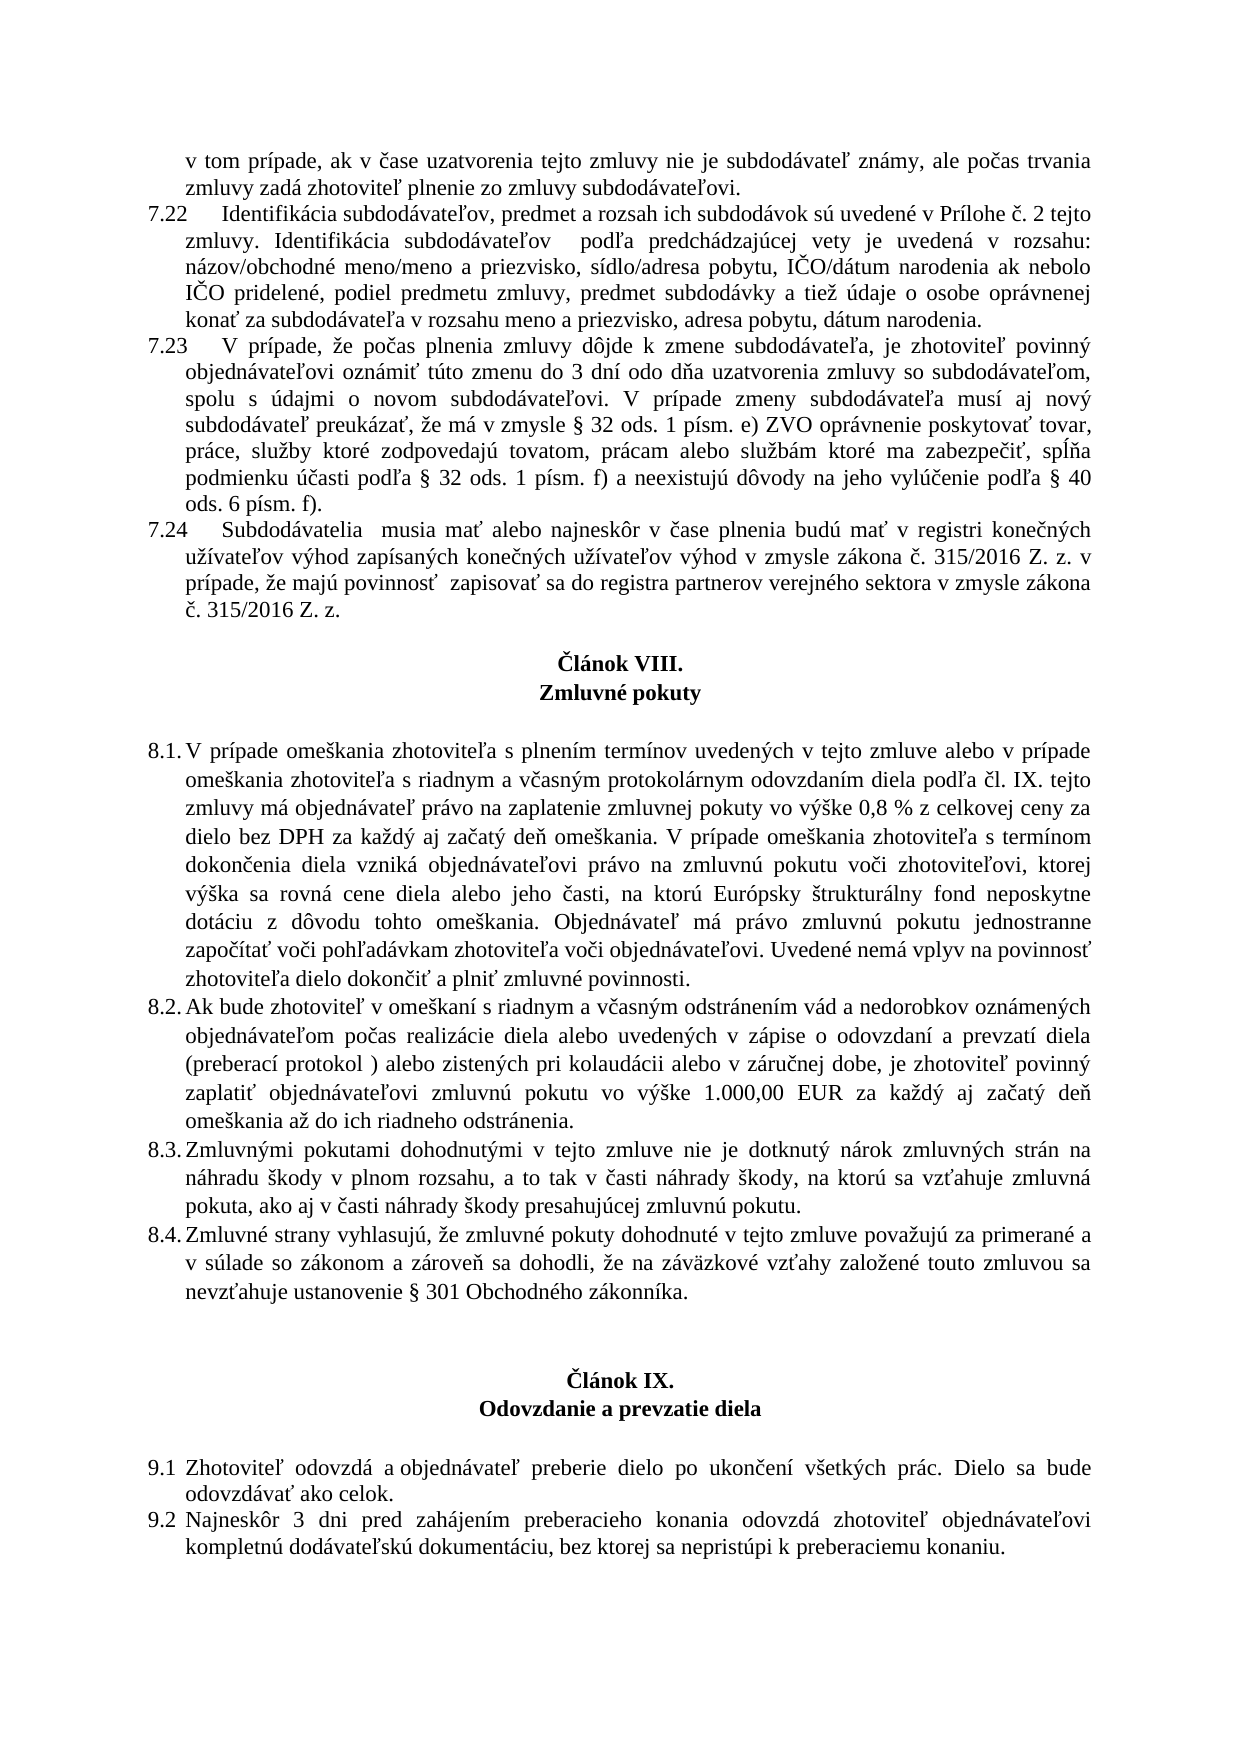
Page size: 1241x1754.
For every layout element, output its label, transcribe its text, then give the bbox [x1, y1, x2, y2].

list Najneskôr 3 dni pred zahájením preberacieho konania odovzdá zhotoviteľ objednávateľovi kompletnú dodávateľskú dokumentáciu, bez ktorej sa nepristúpi k preberaciemu konaniu. [148, 1506, 1093, 1559]
text Zmluvné pokuty [148, 679, 1093, 705]
text Článok VIII. [148, 650, 1093, 677]
list V prípade omeškania zhotoviteľa s plnením termínov uvedených v tejto zmluve alebo v prípade omeškania zhotoviteľa s riadnym a včasným protokolárnym odovzdaním diela podľa čl. IX. tejto zmluvy má objednávateľ právo na zaplatenie zmluvnej pokuty vo výške 0,8 % z celkovej ceny za dielo bez DPH za každý aj začatý deň omeškania. V prípade omeškania zhotoviteľa s termínom dokončenia diela vzniká objednávateľovi právo na zmluvnú pokutu voči zhotoviteľovi, ktorej výška sa rovná cene diela alebo jeho časti, na ktorú Európsky štrukturálny fond neposkytne dotáciu z dôvodu tohto omeškania. Objednávateľ má právo zmluvnú pokutu jednostranne započítať voči pohľadávkam zhotoviteľa voči objednávateľovi. Uvedené nemá vplyv na povinnosť zhotoviteľa dielo dokončiť a plniť zmluvné povinnosti. [148, 737, 1093, 991]
list Identifikácia subdodávateľov, predmet a rozsah ich subdodávok sú uvedené v Prílohe č. 2 tejto zmluvy. Identifikácia subdodávateľov podľa predchádzajúcej vety je uvedená v rozsahu: názov/obchodné meno/meno a priezvisko, sídlo/adresa pobytu, IČO/dátum narodenia ak nebolo IČO pridelené, podiel predmetu zmluvy, predmet subdodávky a tiež údaje o osobe oprávnenej konať za subdodávateľa v rozsahu meno a priezvisko, adresa pobytu, dátum narodenia. [148, 200, 1093, 332]
text Odovzdanie a prevzatie diela [148, 1395, 1093, 1421]
list V prípade, že počas plnenia zmluvy dôjde k zmene subdodávateľa, je zhotoviteľ povinný objednávateľovi oznámiť túto zmenu do 3 dní odo dňa uzatvorenia zmluvy so subdodávateľom, spolu s údajmi o novom subdodávateľovi. V prípade zmeny subdodávateľa musí aj nový subdodávateľ preukázať, že má v zmysle § 32 ods. 1 písm. e) ZVO oprávnenie poskytovať tovar, práce, služby ktoré zodpovedajú tovatom, prácam alebo službám ktoré ma zabezpečiť, spĺňa podmienku účasti podľa § 32 ods. 1 písm. f) a neexistujú dôvody na jeho vylúčenie podľa § 40 ods. 6 písm. f). [148, 332, 1093, 517]
list Zmluvnými pokutami dohodnutými v tejto zmluve nie je dotknutý nárok zmluvných strán na náhradu škody v plnom rozsahu, a to tak v časti náhrady škody, na ktorú sa vzťahuje zmluvná pokuta, ako aj v časti náhrady škody presahujúcej zmluvnú pokutu. [148, 1136, 1093, 1219]
list Ak bude zhotoviteľ v omeškaní s riadnym a včasným odstránením vád a nedorobkov oznámených objednávateľom počas realizácie diela alebo uvedených v zápise o odovzdaní a prevzatí diela (preberací protokol ) alebo zistených pri kolaudácii alebo v záručnej dobe, je zhotoviteľ povinný zaplatiť objednávateľovi zmluvnú pokutu vo výške 1.000,00 EUR za každý aj začatý deň omeškania až do ich riadneho odstránenia. [148, 993, 1093, 1133]
list Zmluvné strany vyhlasujú, že zmluvné pokuty dohodnuté v tejto zmluve považujú za primerané a v súlade so zákonom a zároveň sa dohodli, že na záväzkové vzťahy založené touto zmluvou sa nevzťahuje ustanovenie § 301 Obchodného zákonníka. [148, 1221, 1093, 1304]
list Subdodávatelia musia mať alebo najneskôr v čase plnenia budú mať v registri konečných užívateľov výhod zapísaných konečných užívateľov výhod v zmysle zákona č. 315/2016 Z. z. v prípade, že majú povinnosť zapisovať sa do registra partnerov verejného sektora v zmysle zákona č. 315/2016 Z. z. [148, 517, 1093, 622]
list Zhotoviteľ odovzdá a objednávateľ preberie dielo po ukončení všetkých prác. Dielo sa bude odovzdávať ako celok. [148, 1454, 1093, 1506]
text Článok IX. [148, 1367, 1093, 1393]
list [148, 148, 1093, 200]
